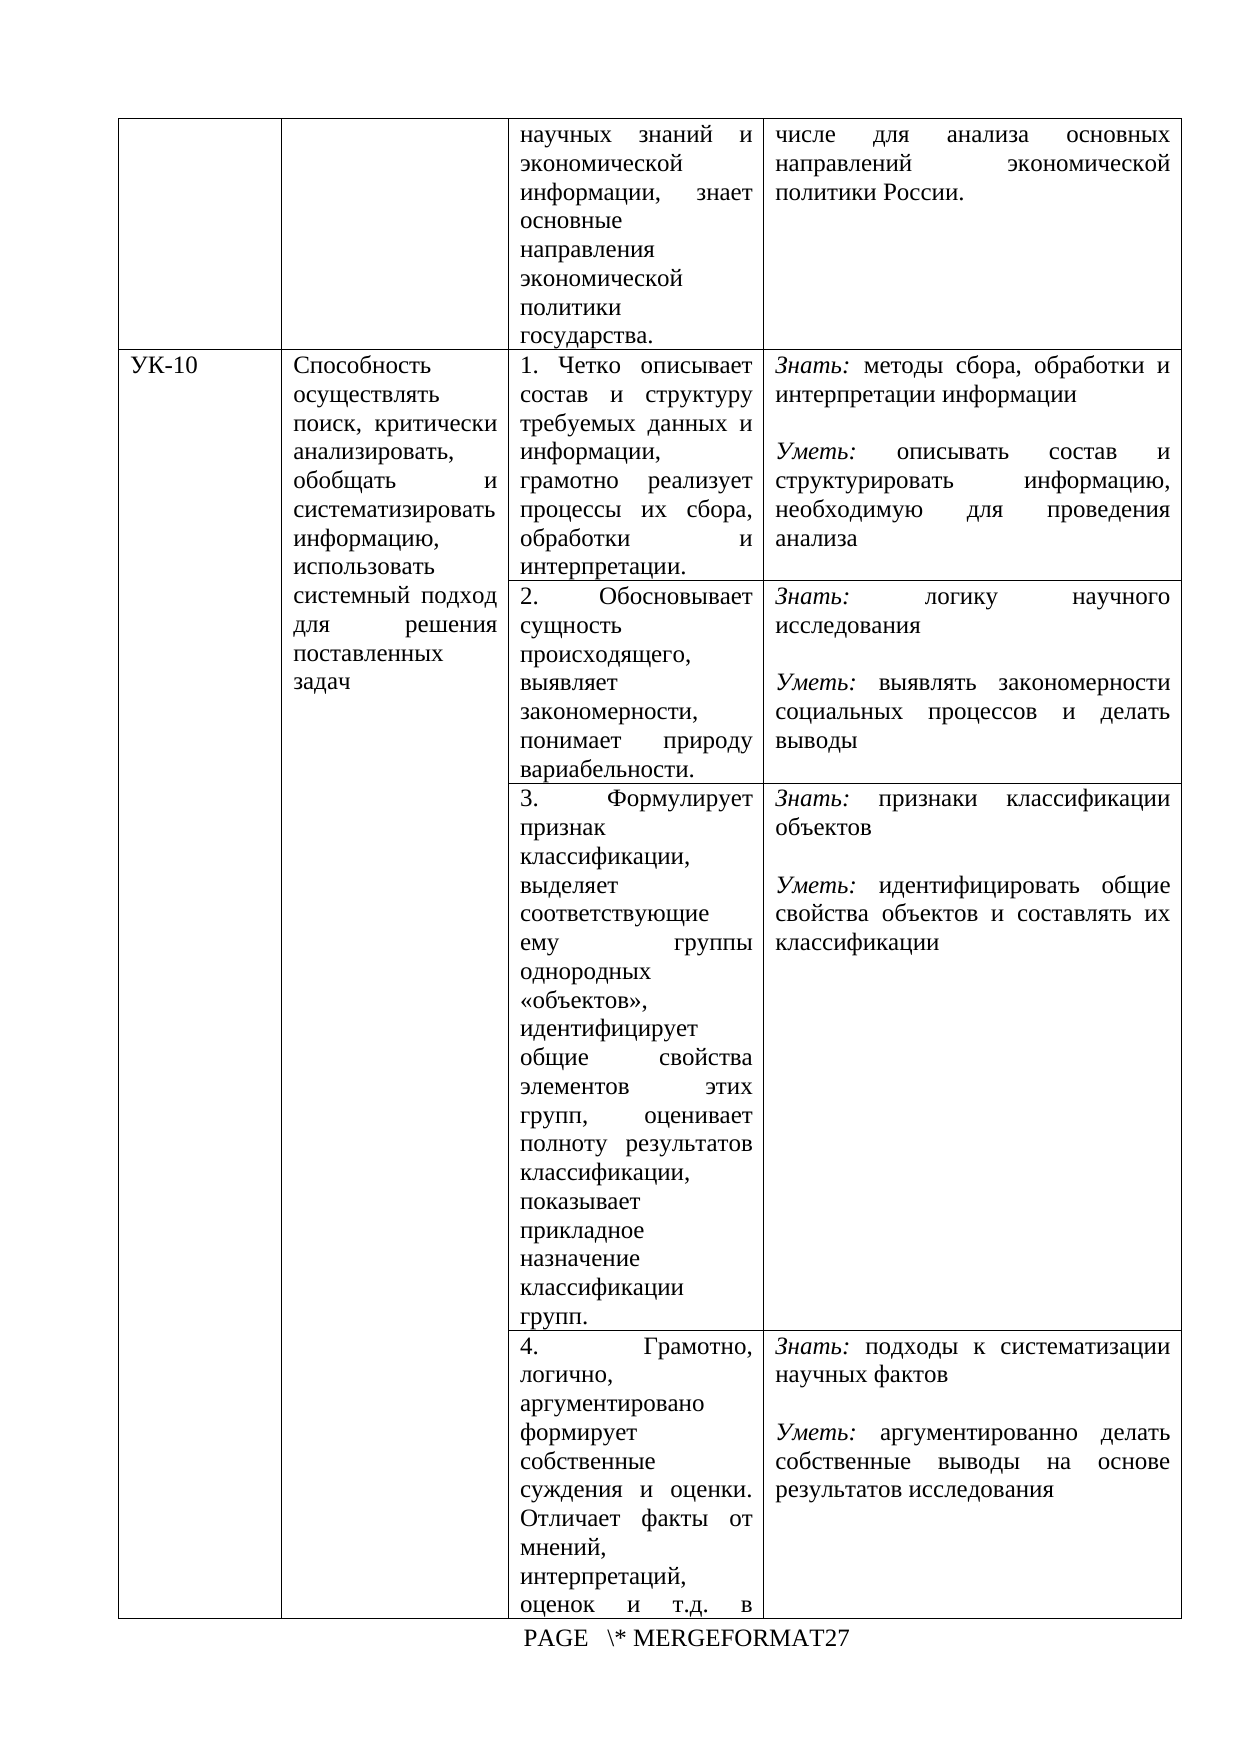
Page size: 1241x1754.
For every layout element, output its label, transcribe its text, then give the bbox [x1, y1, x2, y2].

table_cell УК-10 [119, 350, 281, 1618]
table_cell 1. Четко описывает состав и структуру требуемых данных и информации, грамотно реализует процессы их сбора, обработки и интерпретации. [509, 350, 763, 580]
table_cell Способность осуществлять поиск, критически анализировать, обобщать и систематизировать информацию, использовать системный подход для решения поставленных задач [282, 350, 508, 1618]
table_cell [509, 119, 763, 349]
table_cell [509, 1331, 763, 1618]
table_cell Знать: логику научного исследования Уметь: выявлять закономерности социальных процессов и делать выводы [764, 581, 1181, 782]
table_cell 2. Обосновывает сущность происходящего, выявляет закономерности, понимает природу вариабельности. [509, 581, 763, 782]
table_cell Знать: признаки классификации объектов Уметь: идентифицировать общие свойства объектов и составлять их классификации [764, 784, 1181, 1330]
table_cell Знать: методы сбора, обработки и интерпретации информации Уметь: описывать состав и структурировать информацию, необходимую для проведения анализа [764, 350, 1181, 580]
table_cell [764, 1331, 1181, 1618]
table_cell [764, 119, 1181, 349]
table_cell 3. Формулирует признак классификации, выделяет соответствующие ему группы однородных «объектов», идентифицирует общие свойства элементов этих групп, оценивает полноту результатов классификации, показывает прикладное назначение классификации групп. [509, 784, 763, 1330]
